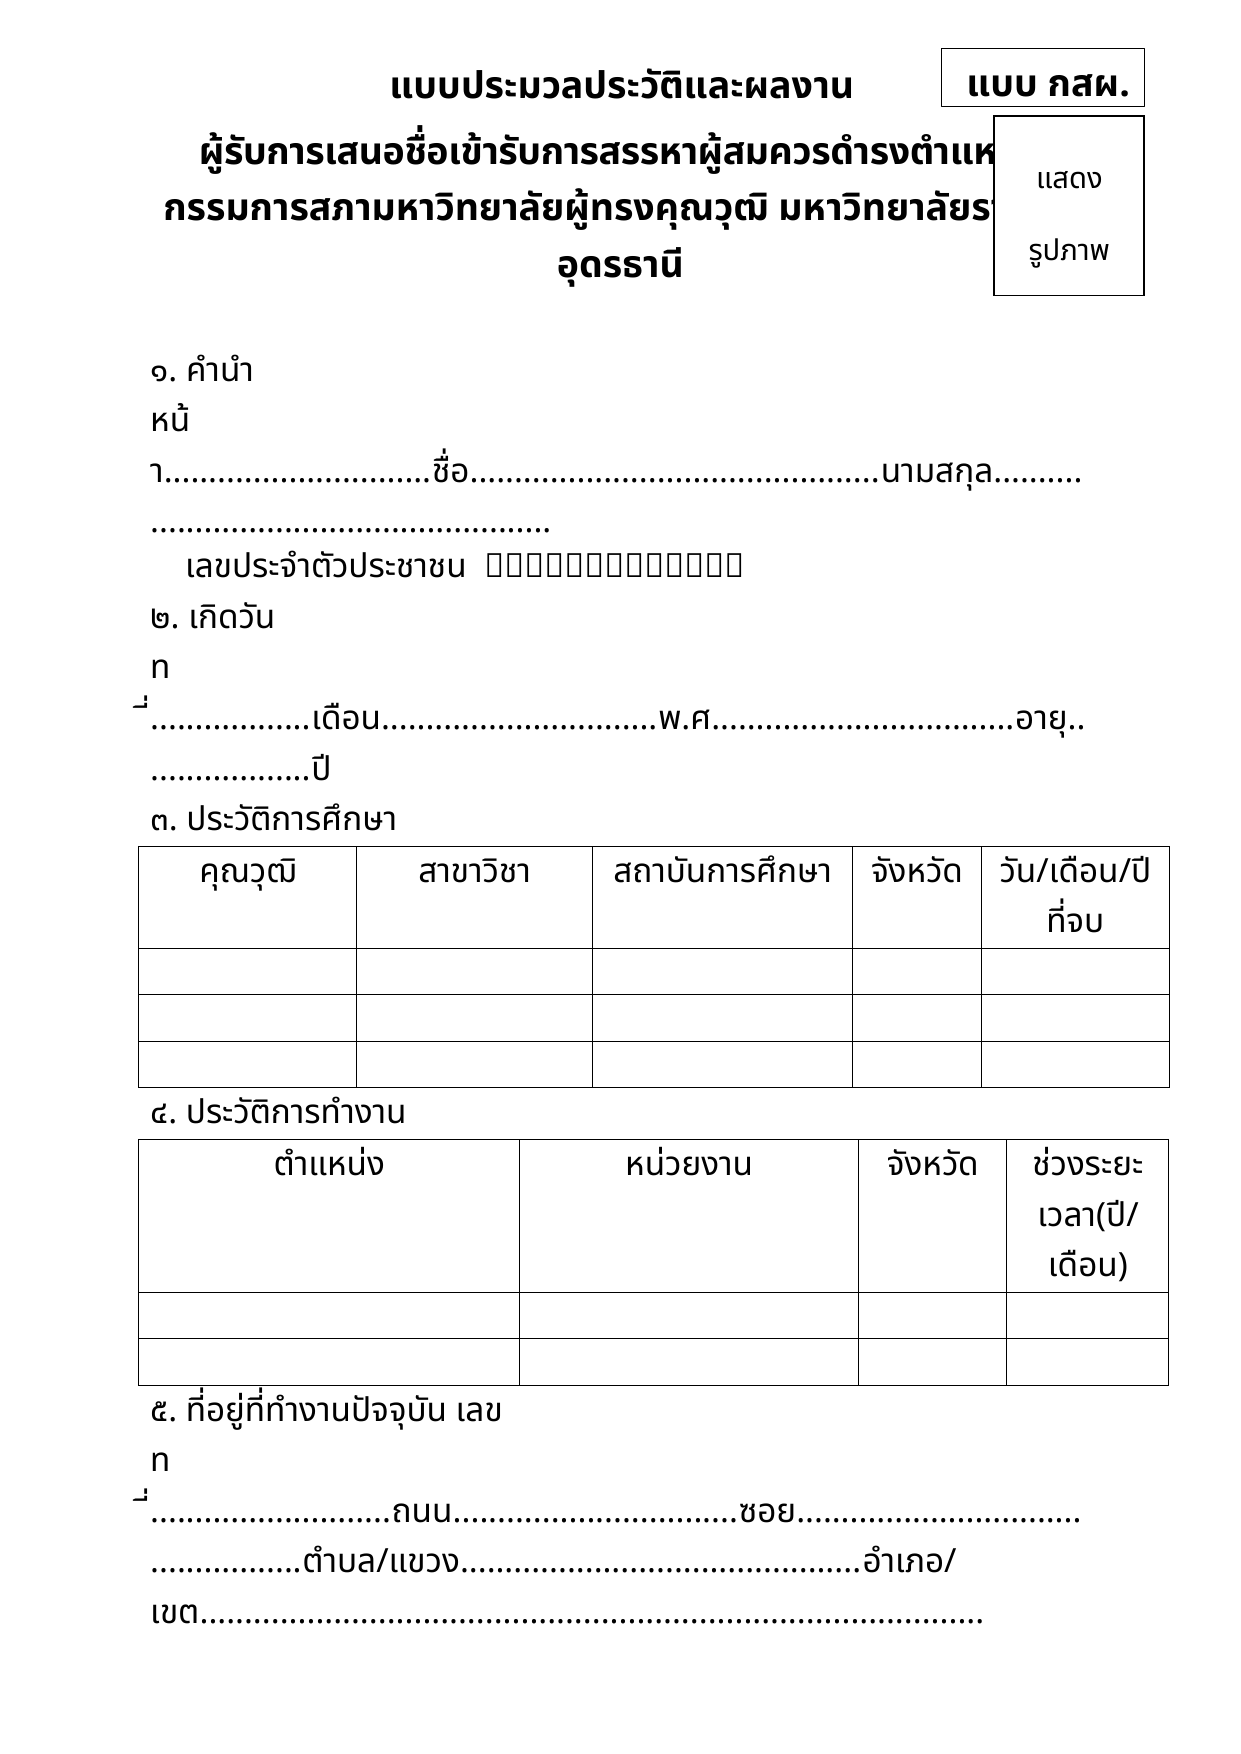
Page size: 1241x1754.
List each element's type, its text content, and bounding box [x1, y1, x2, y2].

table_cell [593, 1042, 852, 1087]
text ๑. คำนำหน้า..............................ชื่อ..............................................นามสกุล....................................................... [150, 345, 1090, 542]
table_cell [139, 949, 356, 994]
text ๔. ประวัติการทำงาน [150, 1088, 1090, 1139]
table_header สาขาวิชา [357, 847, 592, 948]
text ๕. ที่อยู่ที่ทำงานปัจจุบัน เลขที่...........................ถนน................................ซอย.................................................ตำบล/แขวง.............................................อำเภอ/เขต........................................................................................ [150, 1386, 1090, 1638]
table_header ช่วงระยะเวลา(ปี/เดือน) [1007, 1140, 1168, 1292]
table_header วัน/เดือน/ปีที่จบ [982, 847, 1169, 948]
table_cell [139, 1339, 519, 1384]
table_cell [853, 949, 981, 994]
table_cell [520, 1293, 858, 1338]
table_cell [982, 1042, 1169, 1087]
table_cell [1007, 1339, 1168, 1384]
table_cell [982, 995, 1169, 1041]
table_header สถาบันการศึกษา [593, 847, 852, 948]
text แบบประมวลประวัติและผลงาน [150, 59, 1093, 116]
table_cell [593, 995, 852, 1041]
table_cell [853, 1042, 981, 1087]
table_cell [859, 1339, 1006, 1384]
table_cell [139, 1042, 356, 1087]
table_header คุณวุฒิ [139, 847, 356, 948]
table_cell [357, 1042, 592, 1087]
table_cell [357, 995, 592, 1041]
table_header จังหวัด [859, 1140, 1006, 1292]
text ๒. เกิดวันที่..................เดือน...............................พ.ศ..................................อายุ....................ปี [150, 593, 1090, 795]
table_cell [139, 1293, 519, 1338]
table_cell [853, 995, 981, 1041]
table_cell [139, 995, 356, 1041]
table_cell [982, 949, 1169, 994]
table_header หน่วยงาน [520, 1140, 858, 1292]
text กรรมการสภามหาวิทยาลัยผู้ทรงคุณวุฒิ มหาวิทยาลัยราชภัฏอุดรธานี [150, 181, 993, 294]
text ๓. ประวัติการศึกษา [150, 795, 1090, 846]
table_header จังหวัด [853, 847, 981, 948]
table_cell [357, 949, 592, 994]
table_cell [520, 1339, 858, 1384]
table_header ตำแหน่ง [139, 1140, 519, 1292]
text ผู้รับการเสนอชื่อเข้ารับการสรรหาผู้สมควรดำรงตำแหน่ง [150, 124, 993, 181]
table_cell [859, 1293, 1006, 1338]
text เลขประจำตัวประชาชน [150, 542, 1090, 593]
table_cell [593, 949, 852, 994]
table_cell [1007, 1293, 1168, 1338]
